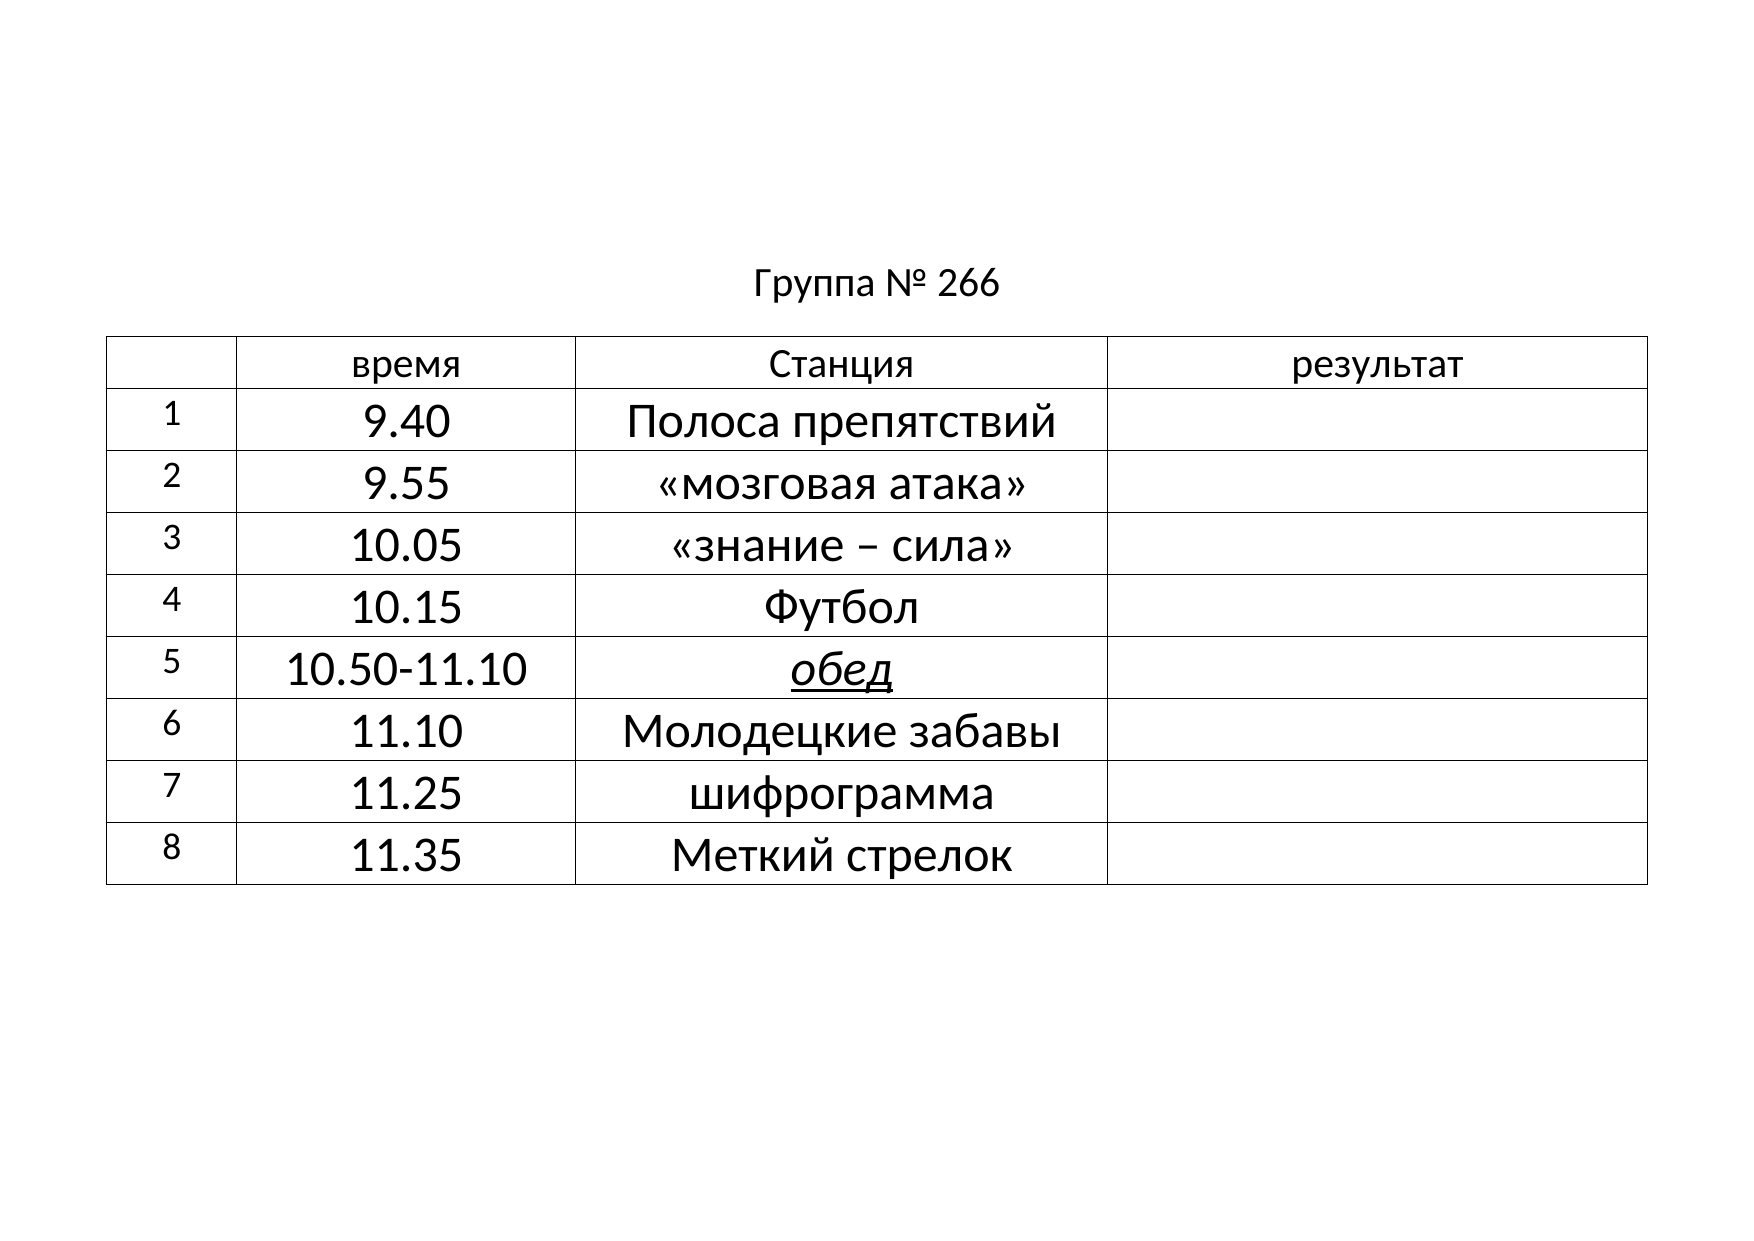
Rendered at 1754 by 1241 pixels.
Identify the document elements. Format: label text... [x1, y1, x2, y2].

table_cell [1108, 761, 1647, 822]
table_cell 10.15 [237, 575, 575, 636]
table_cell 10.05 [237, 513, 575, 574]
table_cell [1108, 637, 1647, 698]
table_header [107, 337, 236, 388]
table_cell [1108, 823, 1647, 884]
table_header время [237, 337, 575, 388]
table_cell 1 [107, 389, 236, 450]
table_cell 7 [107, 761, 236, 822]
table_header результат [1108, 337, 1647, 388]
table_cell Футбол [576, 575, 1107, 636]
table_cell [1108, 699, 1647, 760]
table_cell Полоса препятствий [576, 389, 1107, 450]
table_cell 11.25 [237, 761, 575, 822]
table_header Станция [576, 337, 1107, 388]
table_cell шифрограмма [576, 761, 1107, 822]
table_cell 8 [107, 823, 236, 884]
text Группа № 266 [118, 256, 1636, 307]
table_cell [1108, 513, 1647, 574]
table_cell 9.40 [237, 389, 575, 450]
table_cell Меткий стрелок [576, 823, 1107, 884]
table_cell 4 [107, 575, 236, 636]
table_cell [1108, 575, 1647, 636]
table_cell 11.10 [237, 699, 575, 760]
table_cell Молодецкие забавы [576, 699, 1107, 760]
table_cell 11.35 [237, 823, 575, 884]
table_cell 5 [107, 637, 236, 698]
table_cell обед [576, 637, 1107, 698]
table_cell [1108, 451, 1647, 512]
table_cell 10.50-11.10 [237, 637, 575, 698]
table_cell 3 [107, 513, 236, 574]
table_cell 9.55 [237, 451, 575, 512]
table_cell 2 [107, 451, 236, 512]
table_cell [1108, 389, 1647, 450]
table_cell «мозговая атака» [576, 451, 1107, 512]
table_cell 6 [107, 699, 236, 760]
table_cell «знание – сила» [576, 513, 1107, 574]
